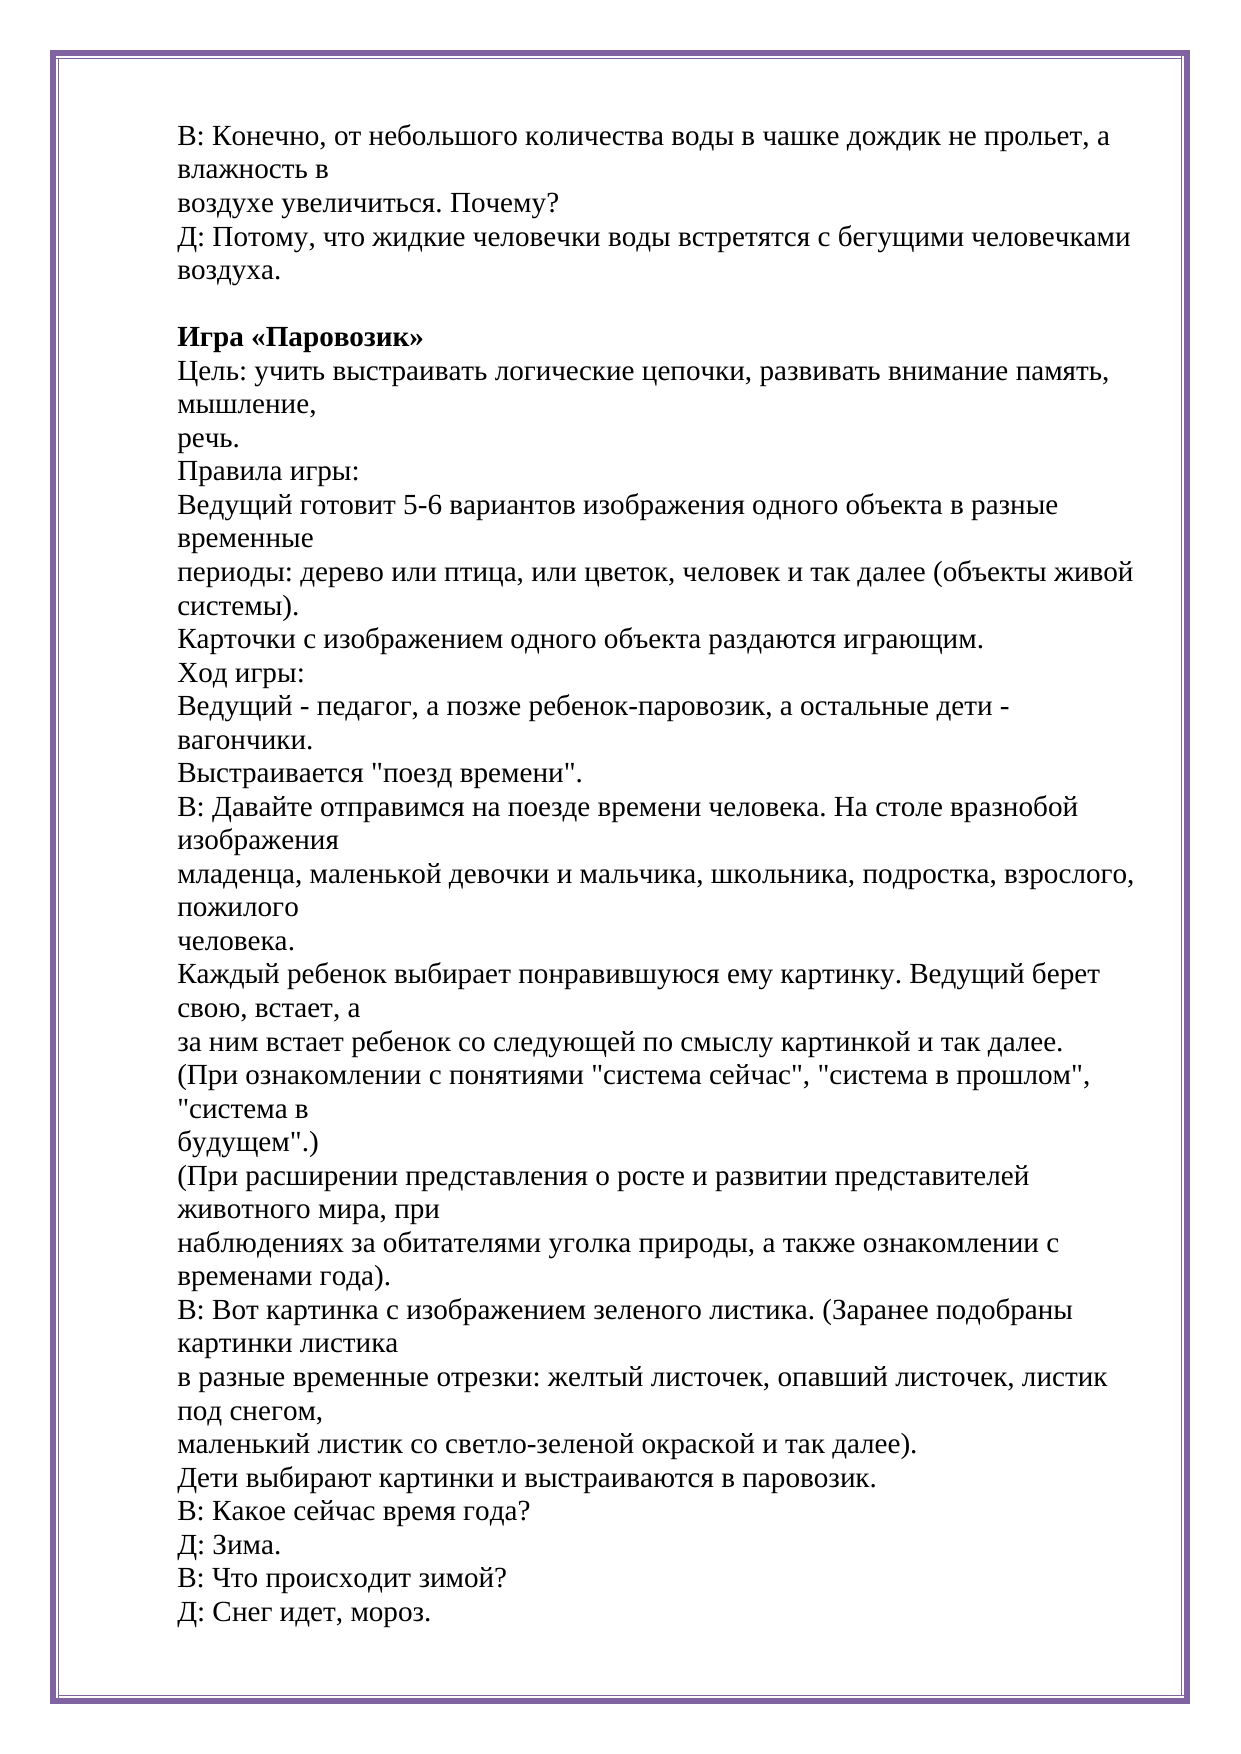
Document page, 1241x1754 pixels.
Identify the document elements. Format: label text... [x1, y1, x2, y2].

text Ведущий готовит 5-6 вариантов изображения одного объекта в разные временные [177, 487, 1152, 554]
text Выстраивается "поезд времени". [177, 755, 1152, 789]
text за ним встает ребенок со следующей по смыслу картинкой и так далее. [177, 1024, 1152, 1057]
text Д: Зима. [177, 1527, 1152, 1560]
text Цель: учить выстраивать логические цепочки, развивать внимание память, мышление, [177, 353, 1152, 420]
text младенца, маленькой девочки и мальчика, школьника, подростка, взрослого, пожилого [177, 856, 1152, 923]
text периоды: дерево или птица, или цветок, человек и так далее (объекты живой системы). [177, 554, 1152, 621]
text маленький листик со светло-зеленой окраской и так далее). [177, 1426, 1152, 1460]
text В: Давайте отправимся на поезде времени человека. На столе вразнобой изображения [177, 789, 1152, 856]
text Дети выбирают картинки и выстраиваются в паровозик. [177, 1460, 1152, 1493]
text В: Какое сейчас время года? [177, 1493, 1152, 1527]
text В: Конечно, от небольшого количества воды в чашке дождик не прольет, а влажность в [177, 118, 1152, 185]
text (При ознакомлении с понятиями "система сейчас", "система в прошлом", "система в [177, 1057, 1152, 1124]
text Игра «Паровозик» [177, 319, 1152, 353]
text В: Что происходит зимой? [177, 1560, 1152, 1594]
text будущем".) [177, 1124, 1152, 1158]
text в разные временные отрезки: желтый листочек, опавший листочек, листик под снегом, [177, 1359, 1152, 1426]
text Д: Потому, что жидкие человечки воды встретятся с бегущими человечками воздуха. [177, 219, 1152, 286]
text Д: Снег идет, мороз. [177, 1594, 1152, 1627]
text речь. [177, 420, 1152, 453]
text Правила игры: [177, 453, 1152, 487]
text Карточки с изображением одного объекта раздаются играющим. [177, 621, 1152, 655]
text (При расширении представления о росте и развитии представителей животного мира, при [177, 1158, 1152, 1225]
text Ведущий - педагог, а позже ребенок-паровозик, а остальные дети - вагончики. [177, 688, 1152, 755]
text наблюдениях за обитателями уголка природы, а также ознакомлении с временами года). [177, 1225, 1152, 1292]
text Ход игры: [177, 655, 1152, 688]
text воздухе увеличиться. Почему? [177, 185, 1152, 219]
text В: Вот картинка с изображением зеленого листика. (Заранее подобраны картинки листика [177, 1292, 1152, 1359]
text Каждый ребенок выбирает понравившуюся ему картинку. Ведущий берет свою, встает, а [177, 957, 1152, 1024]
text человека. [177, 923, 1152, 957]
